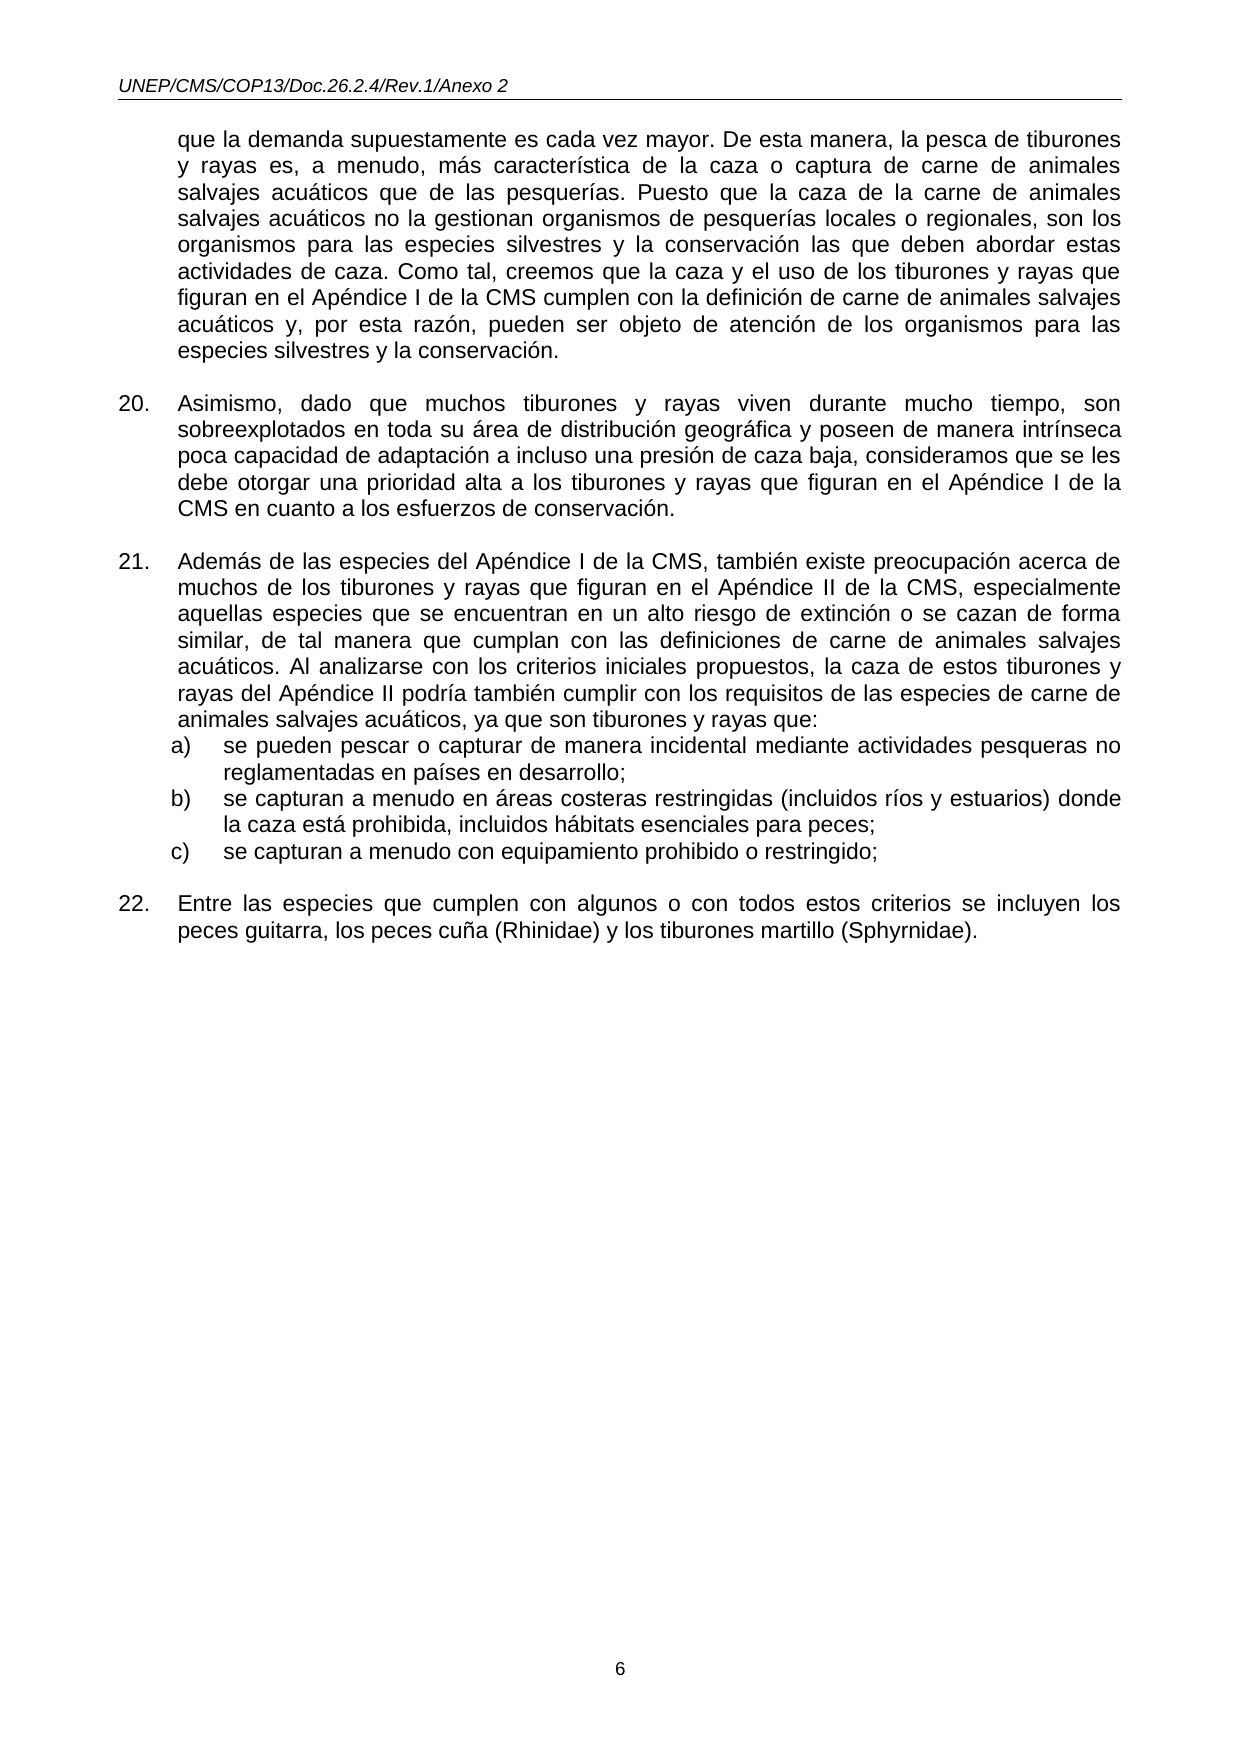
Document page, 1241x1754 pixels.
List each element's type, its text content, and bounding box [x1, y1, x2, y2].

list se capturan a menudo en áreas costeras restringidas (incluidos ríos y estuarios) donde la caza está prohibida, incluidos hábitats esenciales para peces; [171, 785, 1122, 838]
list se capturan a menudo con equipamiento prohibido o restringido; [171, 838, 1122, 864]
text Entre las especies que cumplen con algunos o con todos estos criterios se incluyen los peces guitarra, los peces cuña (Rhinidae) y los tiburones martillo (Sphyrnidae). [118, 890, 1122, 943]
list se pueden pescar o capturar de manera incidental mediante actividades pesqueras no reglamentadas en países en desarrollo; [171, 732, 1122, 785]
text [118, 126, 1122, 363]
text Asimismo, dado que muchos tiburones y rayas viven durante mucho tiempo, son sobreexplotados en toda su área de distribución geográfica y poseen de manera intrínseca poca capacidad de adaptación a incluso una presión de caza baja, consideramos que se les debe otorgar una prioridad alta a los tiburones y rayas que figuran en el Apéndice I de la CMS en cuanto a los esfuerzos de conservación. [118, 389, 1122, 521]
text Además de las especies del Apéndice I de la CMS, también existe preocupación acerca de muchos de los tiburones y rayas que figuran en el Apéndice II de la CMS, especialmente aquellas especies que se encuentran en un alto riesgo de extinción o se cazan de forma similar, de tal manera que cumplan con las definiciones de carne de animales salvajes acuáticos. Al analizarse con los criterios iniciales propuestos, la caza de estos tiburones y rayas del Apéndice II podría también cumplir con los requisitos de las especies de carne de animales salvajes acuáticos, ya que son tiburones y rayas que: [118, 548, 1122, 732]
